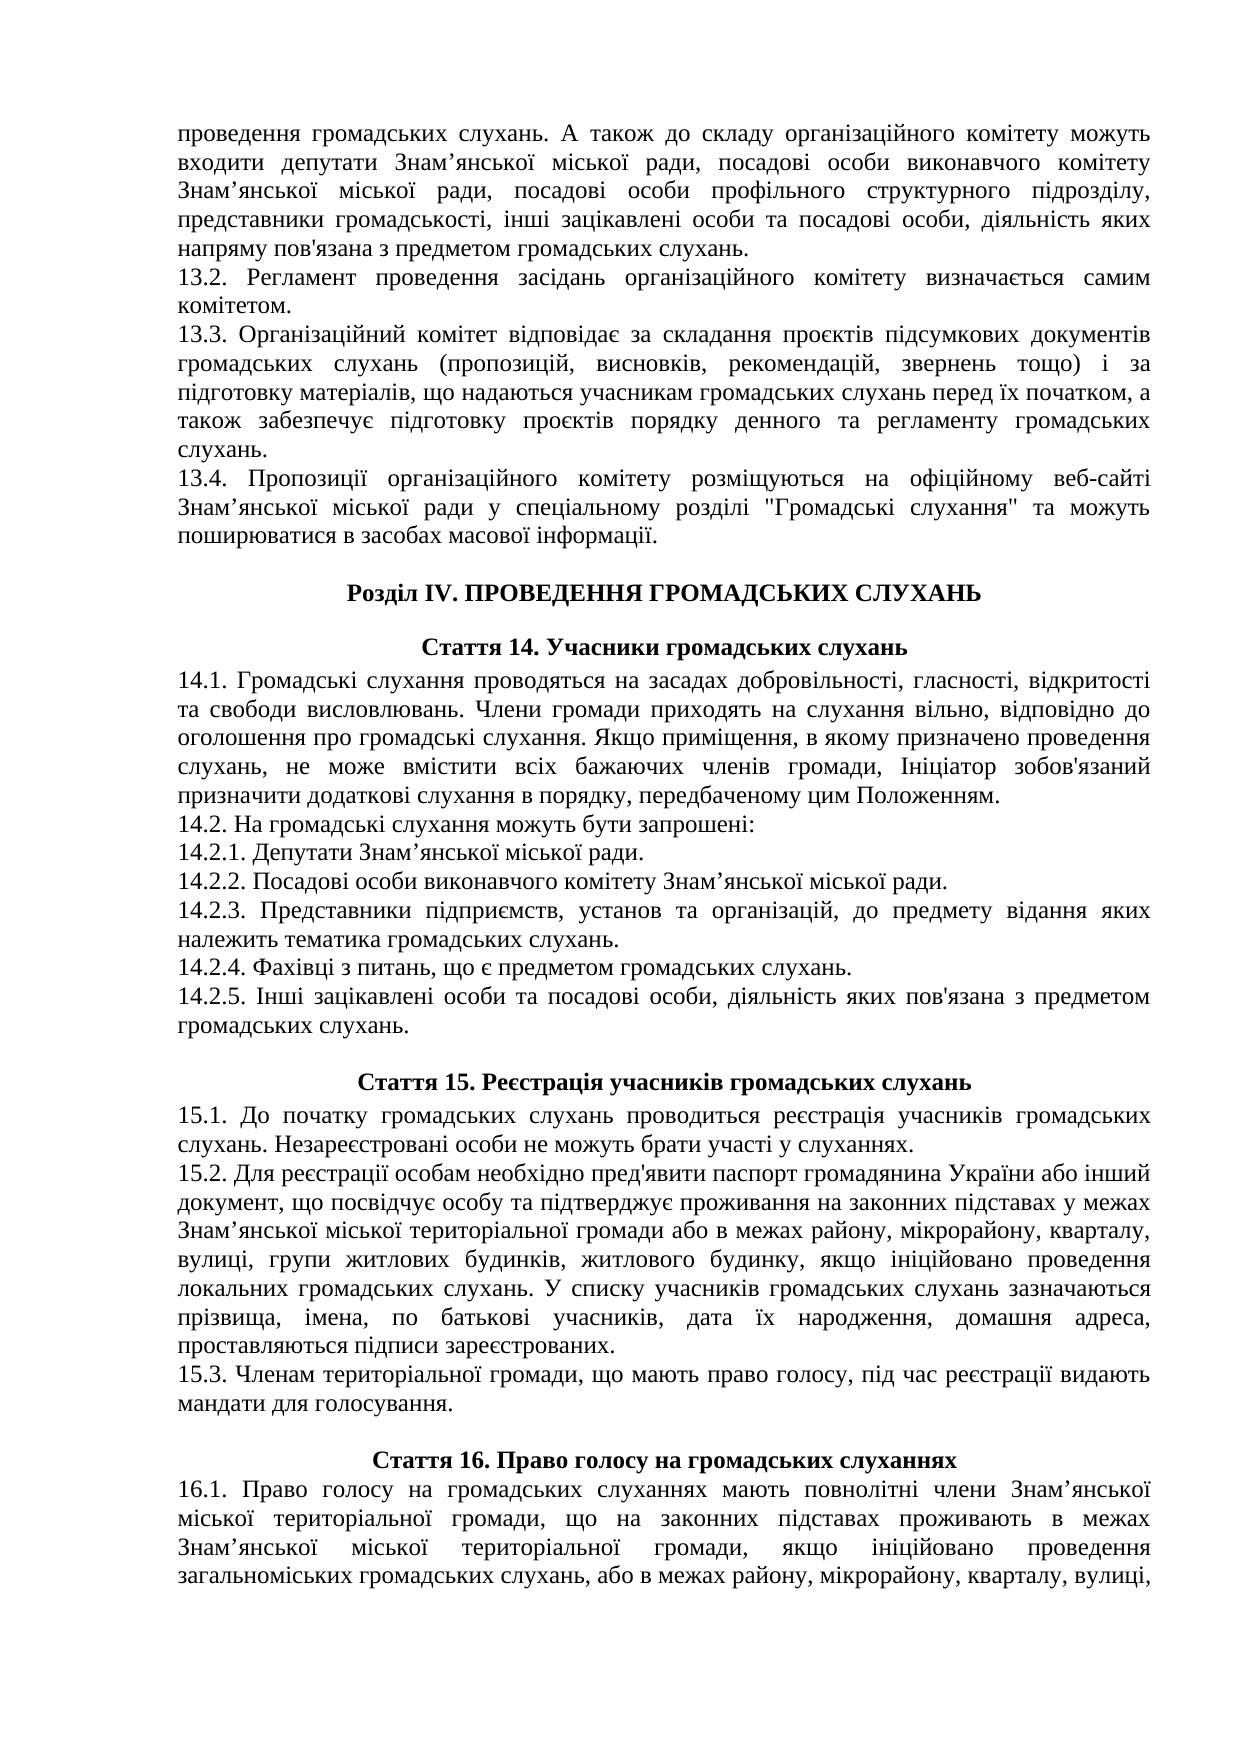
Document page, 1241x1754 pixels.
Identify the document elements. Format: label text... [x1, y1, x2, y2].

text Стаття 15. Реєстрація учасників громадських слухань [177, 1067, 1152, 1096]
text 14.2.3. Представники підприємств, установ та організацій, до предмету відання яких належить тематика громадських слухань. [177, 895, 1152, 952]
text 13.3. Організаційний комітет відповідає за складання проєктів підсумкових документів громадських слухань (пропозицій, висновків, рекомендацій, звернень тощо) і за підготовку матеріалів, що надаються учасникам громадських слухань перед їх початком, а також забезпечує підготовку проєктів порядку денного та регламенту громадських слухань. [177, 319, 1152, 463]
text Стаття 16. Право голосу на громадських слуханнях [177, 1446, 1152, 1474]
text 14.2.5. Інші зацікавлені особи та посадові особи, діяльність яких пов'язана з предметом громадських слухань. [177, 981, 1152, 1039]
text 13.2. Регламент проведення засідань організаційного комітету визначається самим комітетом. [177, 262, 1152, 319]
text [177, 118, 1152, 262]
text 15.3. Членам територіальної громади, що мають право голосу, під час реєстрації видають мандати для голосування. [177, 1359, 1152, 1417]
text 14.2.2. Посадові особи виконавчого комітету Знам’янської міської ради. [177, 866, 1152, 895]
text Стаття 14. Учасники громадських слухань [177, 632, 1152, 661]
text 14.2. На громадські слухання можуть бути запрошені: [177, 809, 1152, 837]
text 14.1. Громадські слухання проводяться на засадах добровільності, гласності, відкритості та свободи висловлювань. Члени громади приходять на слухання вільно, відповідно до оголошення про громадські слухання. Якщо приміщення, в якому призначено проведення слухань, не може вмістити всіх бажаючих членів громади, Ініціатор зобов'язаний призначити додаткові слухання в порядку, передбаченому цим Положенням. [177, 665, 1152, 809]
text 15.1. До початку громадських слухань проводиться реєстрація учасників громадських слухань. Незареєстровані особи не можуть брати участі у слуханнях. [177, 1101, 1152, 1158]
text 14.2.1. Депутати Знам’янської міської ради. [177, 837, 1152, 866]
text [177, 1474, 1152, 1589]
text Розділ IV. ПРОВЕДЕННЯ ГРОМАДСЬКИХ СЛУХАНЬ [177, 578, 1152, 607]
text 15.2. Для реєстрації особам необхідно пред'явити паспорт громадянина України або інший документ, що посвідчує особу та підтверджує проживання на законних підставах у межах Знам’янської міської територіальної громади або в межах району, мікрорайону, кварталу, вулиці, групи житлових будинків, житлового будинку, якщо ініційовано проведення локальних громадських слухань. У списку учасників громадських слухань зазначаються прізвища, імена, по батькові учасників, дата їх народження, домашня адреса, проставляються підписи зареєстрованих. [177, 1158, 1152, 1359]
text 14.2.4. Фахівці з питань, що є предметом громадських слухань. [177, 952, 1152, 981]
text 13.4. Пропозиції організаційного комітету розміщуються на офіційному веб-сайті Знам’янської міської ради у спеціальному розділі "Громадські слухання" та можуть поширюватися в засобах масової інформації. [177, 463, 1152, 549]
